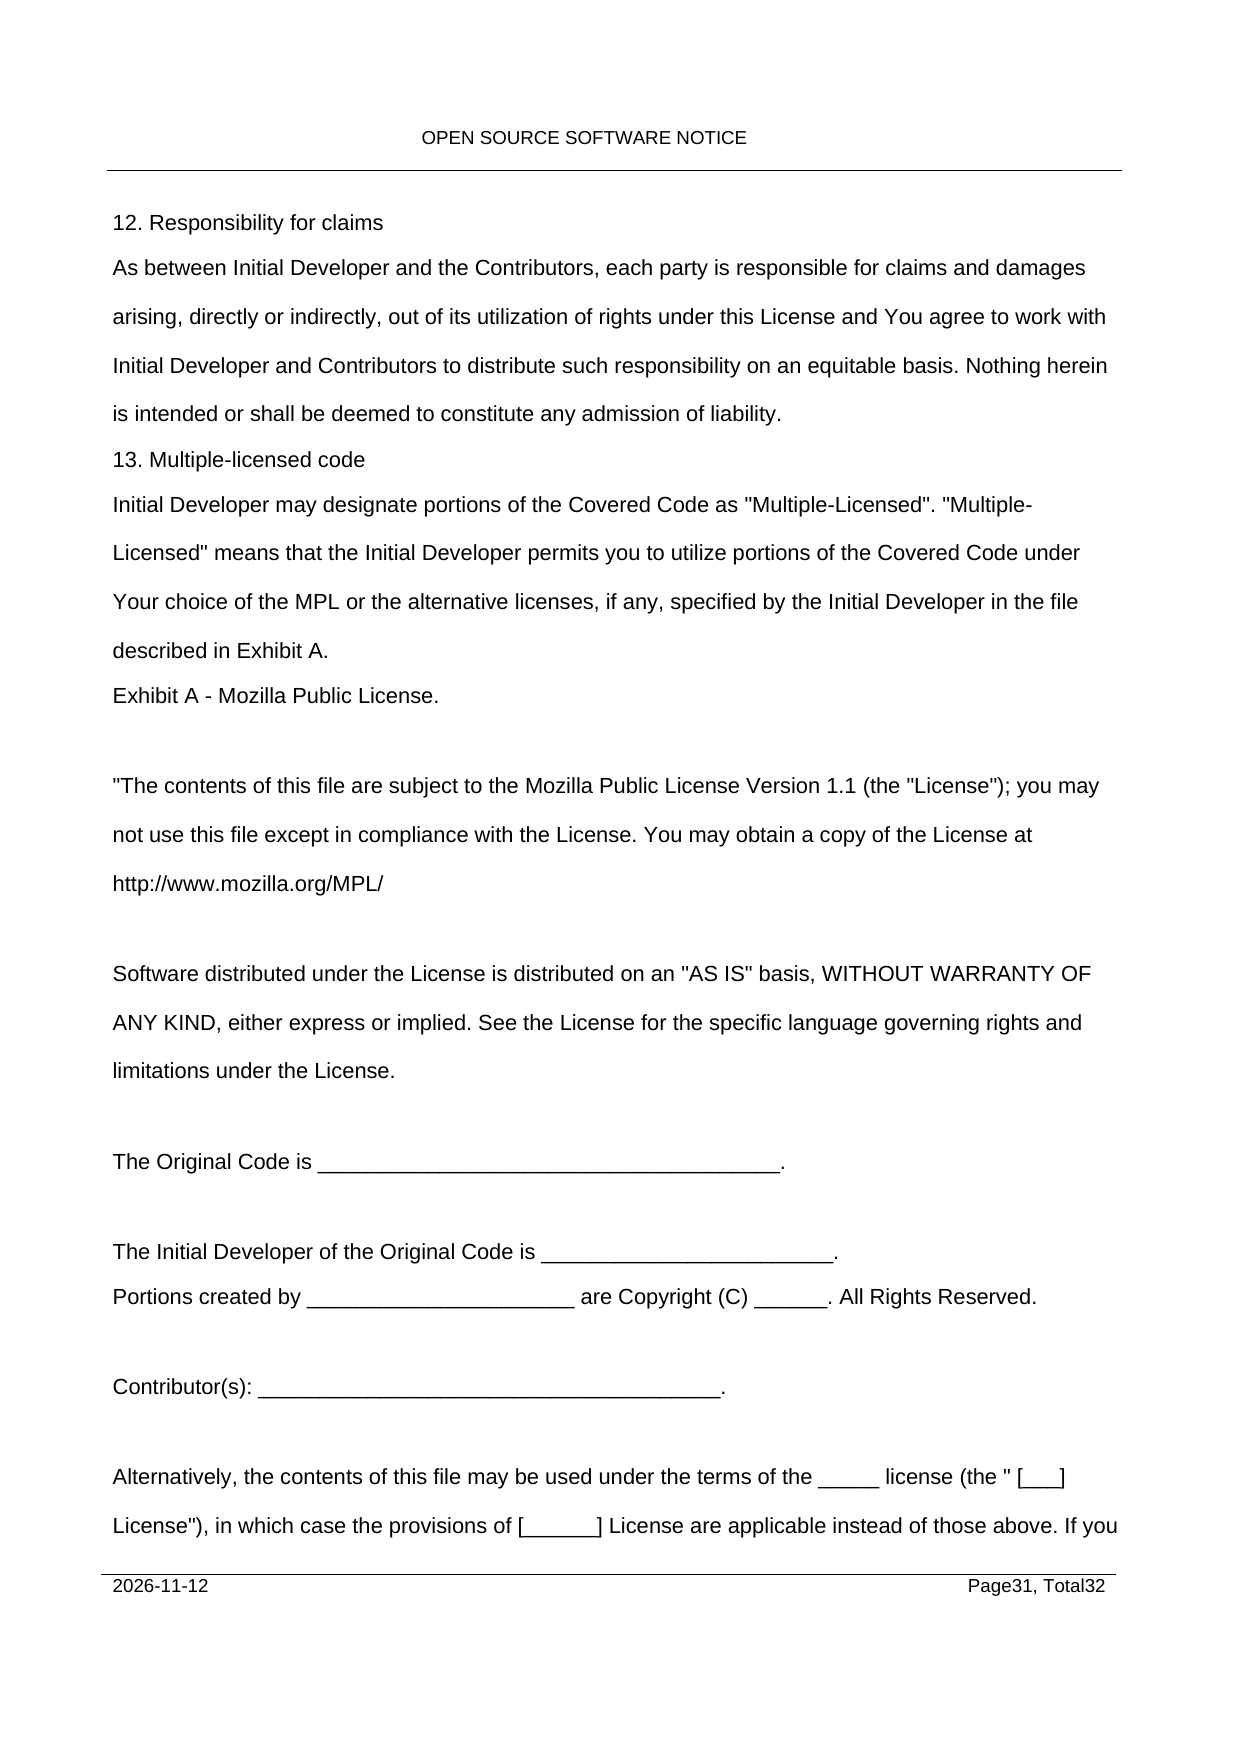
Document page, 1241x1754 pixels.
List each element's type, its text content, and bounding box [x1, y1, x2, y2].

text The Initial Developer of the Original Code is ________________________. [112, 1235, 1128, 1268]
text Contributor(s): ______________________________________. [112, 1370, 1128, 1403]
text 12. Responsibility for claims [112, 206, 1128, 239]
text 13. Multiple-licensed code [112, 443, 1128, 475]
text As between Initial Developer and the Contributors, each party is responsible for claims and damages arising, directly or indirectly, out of its utilization of rights under this License and You agree to work with Initial Developer and Contributors to distribute such responsibility on an equitable basis. Nothing herein is intended or shall be deemed to constitute any admission of liability. [112, 251, 1128, 430]
text The Original Code is ______________________________________. [112, 1145, 1128, 1177]
text Initial Developer may designate portions of the Covered Code as "Multiple-Licensed". "Multiple-Licensed" means that the Initial Developer permits you to utilize portions of the Covered Code under Your choice of the MPL or the alternative licenses, if any, specified by the Initial Developer in the file described in Exhibit A. [112, 488, 1128, 667]
text Software distributed under the License is distributed on an "AS IS" basis, WITHOUT WARRANTY OF ANY KIND, either express or implied. See the License for the specific language governing rights and limitations under the License. [112, 957, 1128, 1087]
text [112, 1461, 1128, 1542]
text Portions created by ______________________ are Copyright (C) ______. All Rights Reserved. [112, 1280, 1128, 1313]
text Exhibit A - Mozilla Public License. [112, 679, 1128, 712]
text "The contents of this file are subject to the Mozilla Public License Version 1.1 (the "License"); you may not use this file except in compliance with the License. You may obtain a copy of the License at http://www.mozilla.org/MPL/ [112, 769, 1128, 899]
